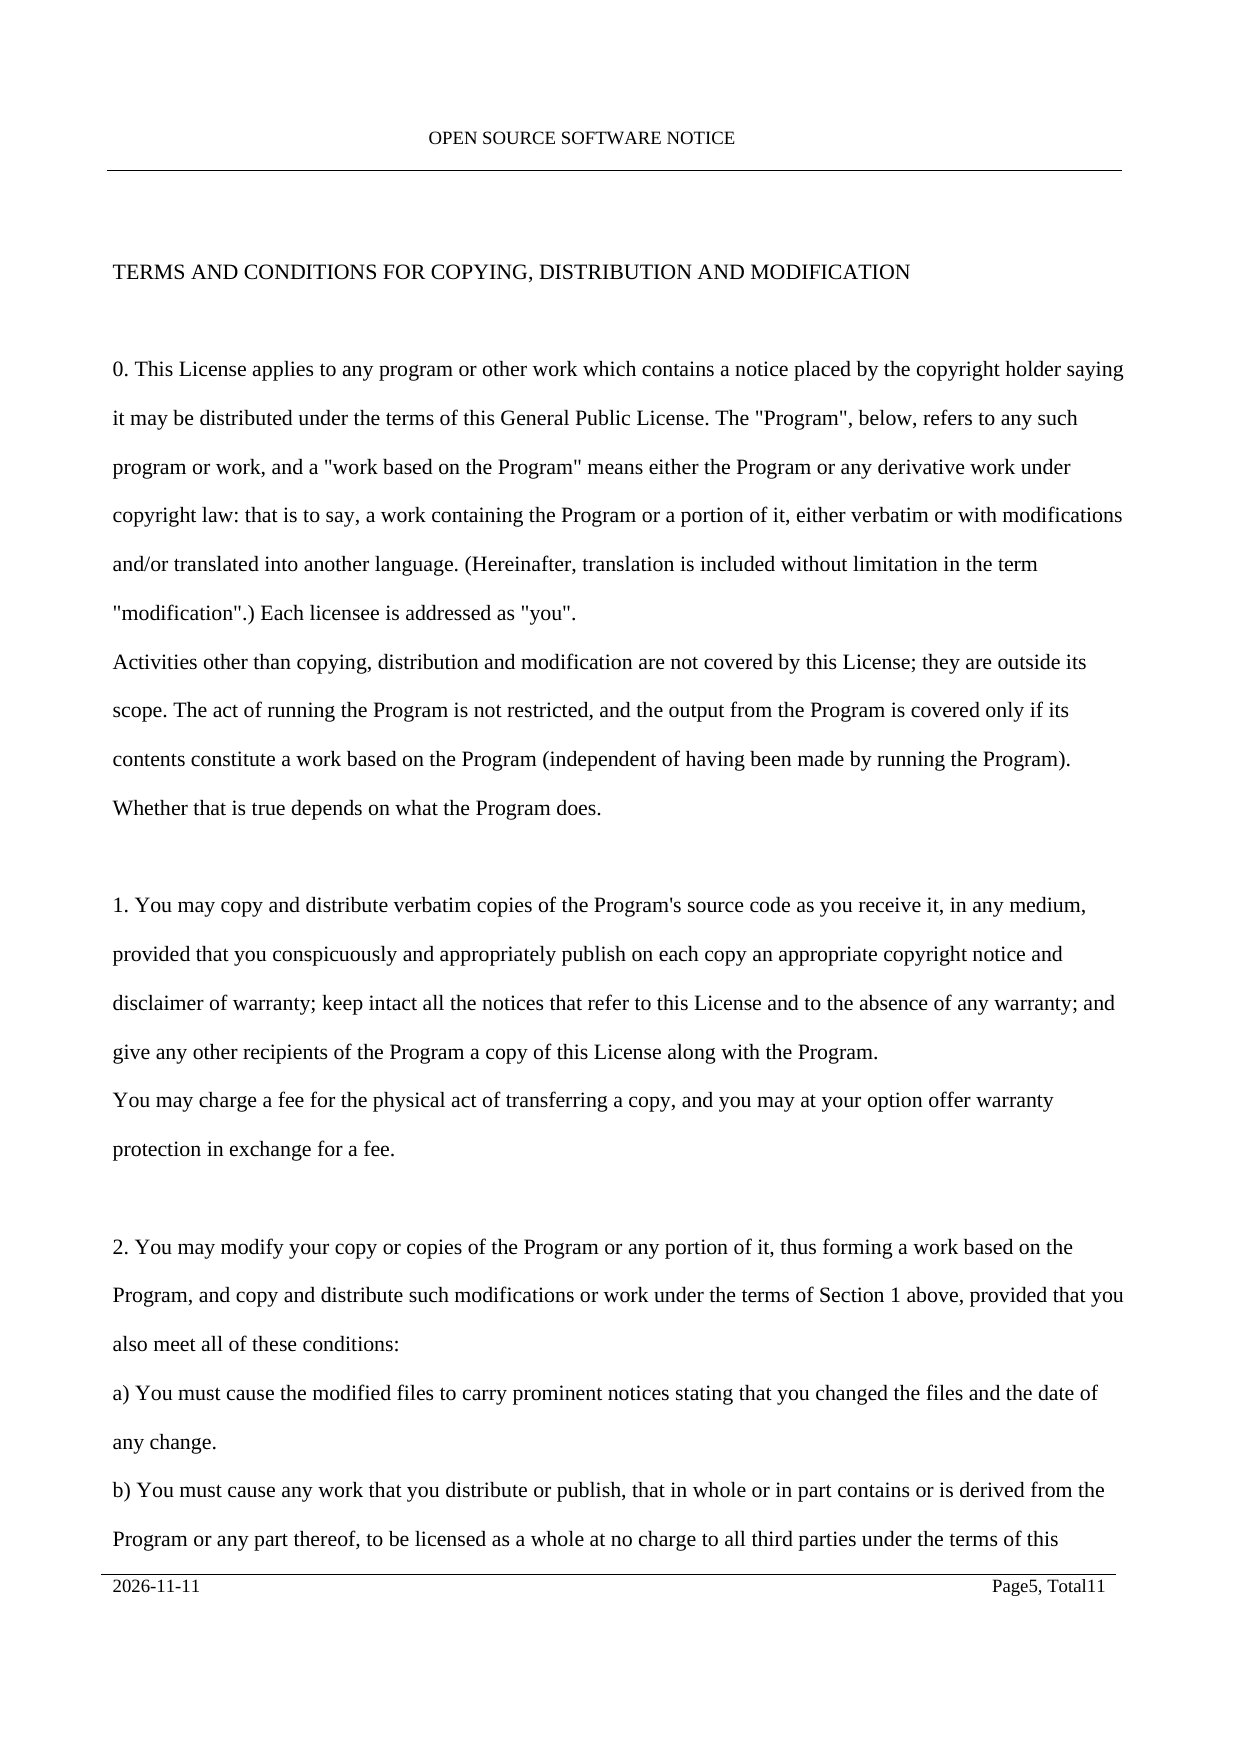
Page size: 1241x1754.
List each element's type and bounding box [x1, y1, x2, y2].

text [112, 206, 1128, 1555]
